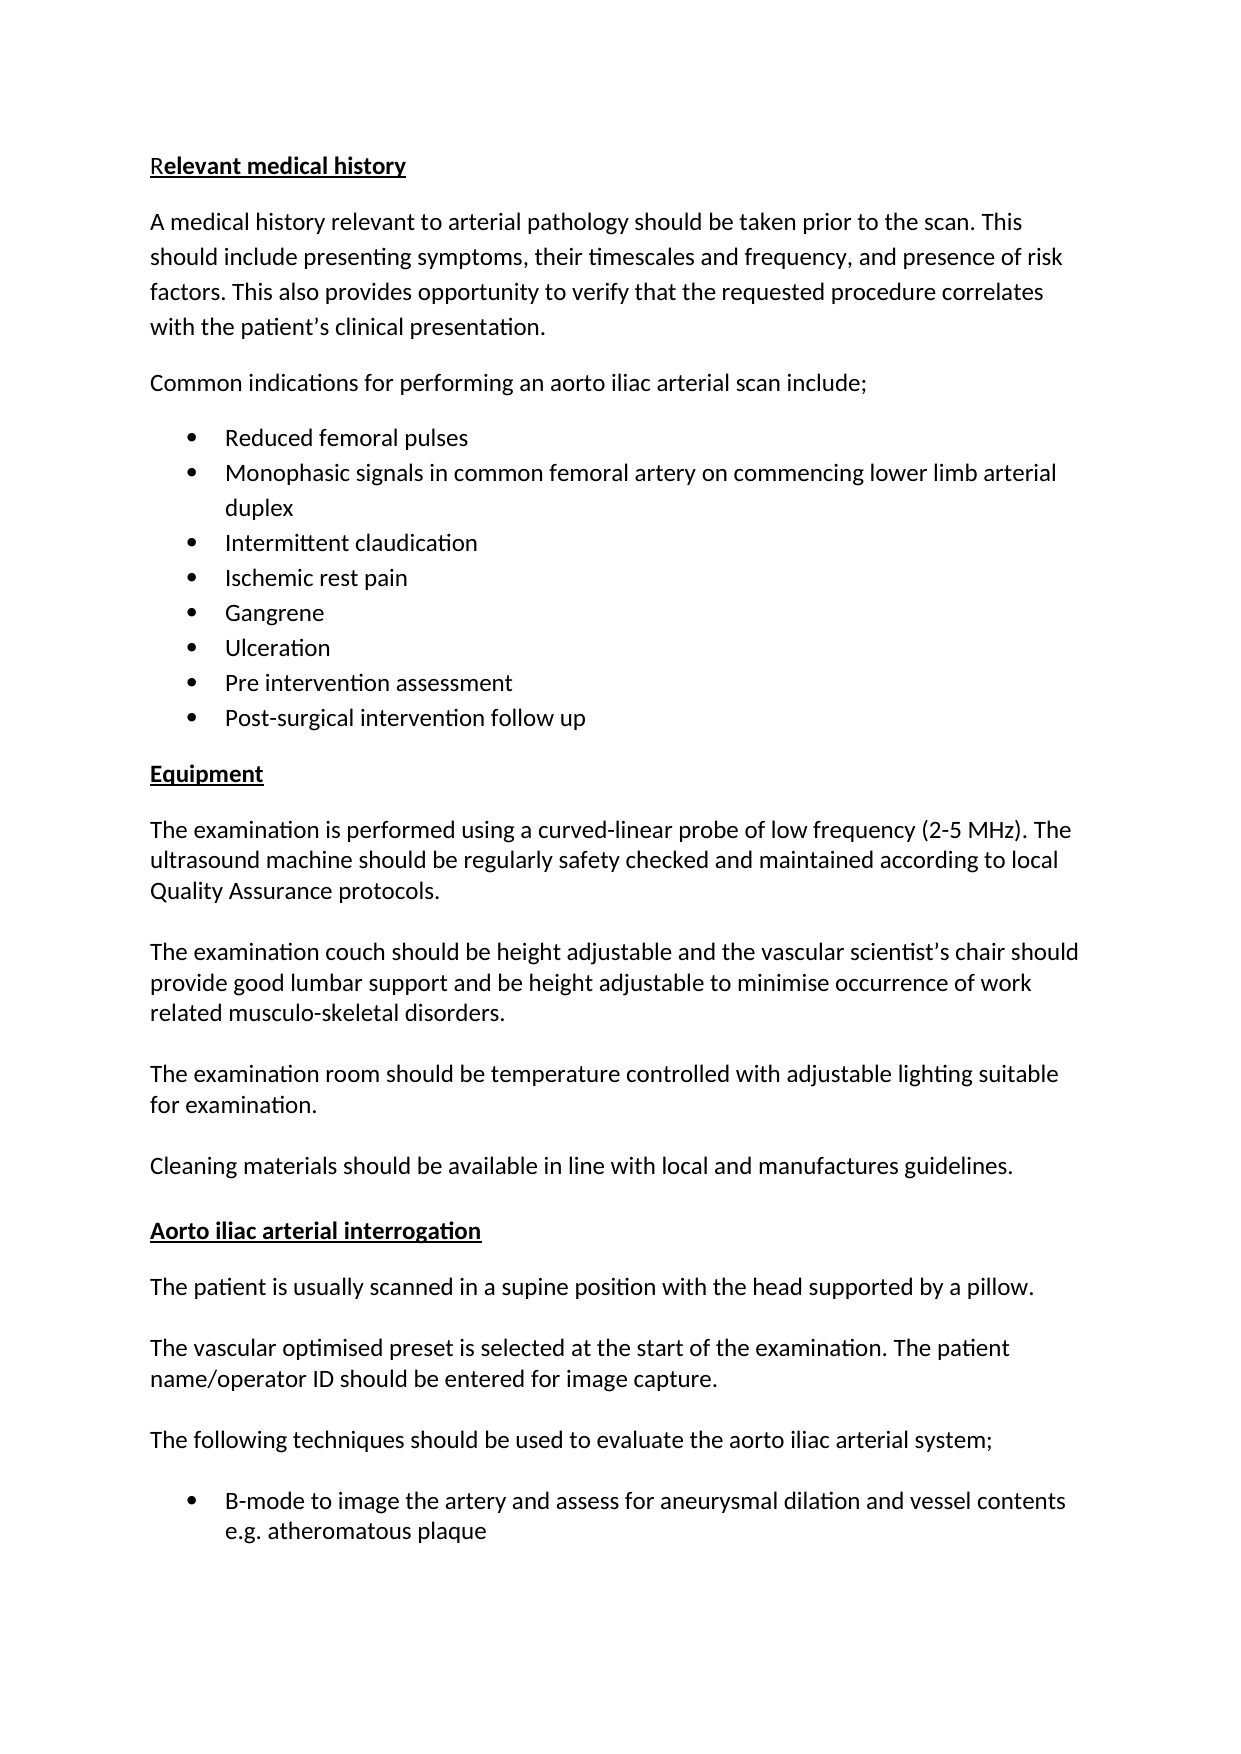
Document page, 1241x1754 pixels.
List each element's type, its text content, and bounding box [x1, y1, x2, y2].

list Post-surgical intervention follow up [187, 702, 1090, 733]
text Common indications for performing an aorto iliac arterial scan include; [150, 367, 1090, 397]
text Aorto iliac arterial interrogation [150, 1180, 1090, 1246]
subtitle B-mode to image the artery and assess for aneurysmal dilation and vessel contents e.g. atheromatous plaque [187, 1485, 1090, 1546]
subtitle Cleaning materials should be available in line with local and manufactures guidelines. [150, 1150, 1090, 1180]
list Ulceration [187, 632, 1090, 663]
text Equipment [150, 758, 1090, 789]
list Monophasic signals in common femoral artery on commencing lower limb arterial duplex [187, 457, 1090, 523]
subtitle The examination couch should be height adjustable and the vascular scientist’s chair should provide good lumbar support and be height adjustable to minimise occurrence of work related musculo-skeletal disorders. [150, 936, 1090, 1028]
subtitle The examination room should be temperature controlled with adjustable lighting suitable for examination. [150, 1058, 1090, 1119]
subtitle The patient is usually scanned in a supine position with the head supported by a pillow. [150, 1271, 1090, 1302]
list Gangrene [187, 597, 1090, 628]
subtitle The vascular optimised preset is selected at the start of the examination. The patient name/operator ID should be entered for image capture. [150, 1332, 1090, 1393]
list Reduced femoral pulses [187, 422, 1090, 453]
text Relevant medical history [150, 150, 1090, 181]
list Pre intervention assessment [187, 667, 1090, 698]
text A medical history relevant to arterial pathology should be taken prior to the scan. This should include presenting symptoms, their timescales and frequency, and presence of risk factors. This also provides opportunity to verify that the requested procedure correlates with the patient’s clinical presentation. [150, 206, 1090, 341]
subtitle The following techniques should be used to evaluate the aorto iliac arterial system; [150, 1424, 1090, 1454]
list Intermittent claudication [187, 527, 1090, 558]
subtitle The examination is performed using a curved-linear probe of low frequency (2-5 MHz). The ultrasound machine should be regularly safety checked and maintained according to local Quality Assurance protocols. [150, 814, 1090, 906]
list Ischemic rest pain [187, 562, 1090, 593]
